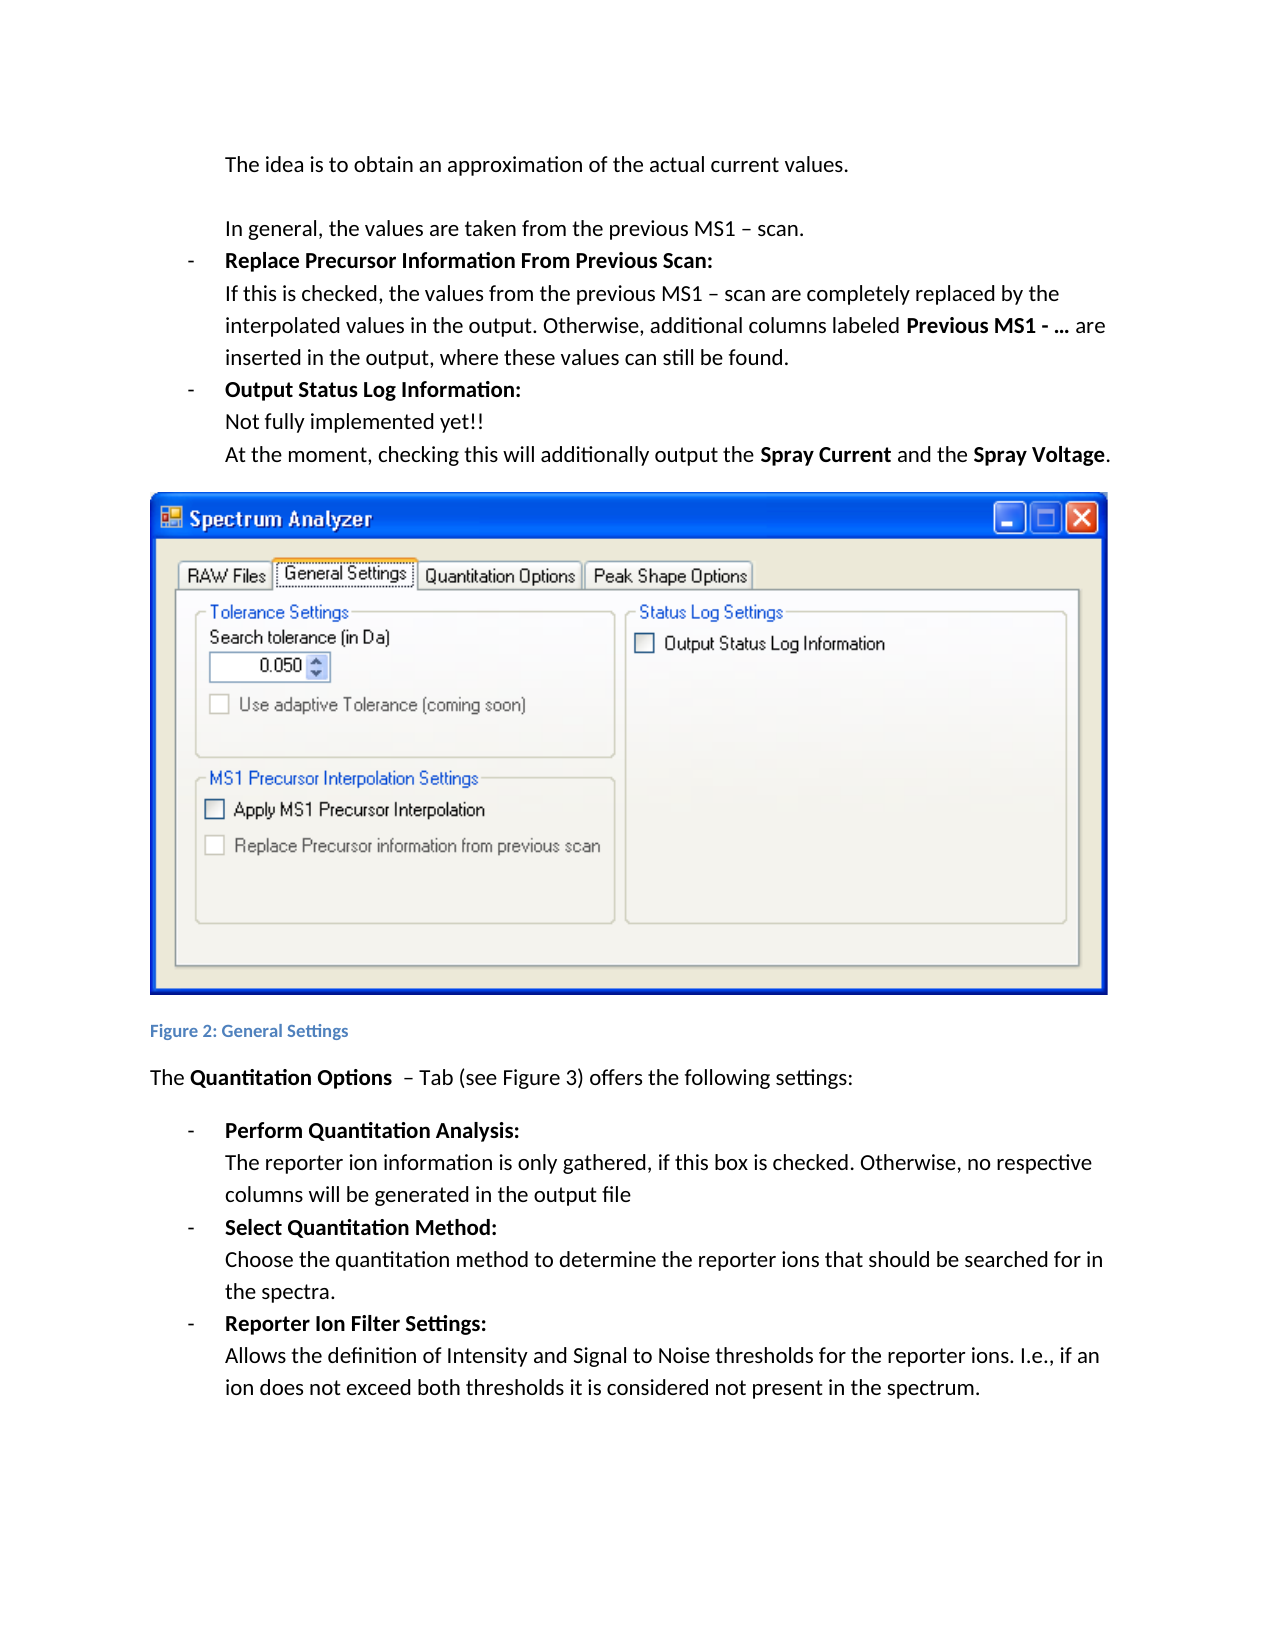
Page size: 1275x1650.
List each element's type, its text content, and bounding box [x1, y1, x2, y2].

list Replace Precursor Information From Previous Scan: If this is checked, the values from the previous MS1 – scan are completely replaced by the interpolated values in the output. Otherwise, additional columns labeled Previous MS1 - … are inserted in the output, where these values can still be found. [187, 247, 1125, 371]
picture [150, 492, 1108, 995]
text The Quantitation Options – Tab (see Figure 3) offers the following settings: [150, 1063, 1125, 1091]
list Perform Quantitation Analysis: The reporter ion information is only gathered, if this box is checked. Otherwise, no respective columns will be generated in the output file [187, 1116, 1125, 1208]
list Reporter Ion Filter Settings: Allows the definition of Intensity and Signal to Noise thresholds for the reporter ions. I.e., if an ion does not exceed both thresholds it is considered not present in the spectrum. [187, 1309, 1125, 1402]
list Select Quantitation Method: Choose the quantitation method to determine the reporter ions that should be searched for in the spectra. [187, 1213, 1125, 1305]
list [187, 150, 1125, 242]
list Output Status Log Information: Not fully implemented yet!! At the moment, checking this will additionally output the Spray Current and the Spray Voltage. [187, 375, 1125, 468]
